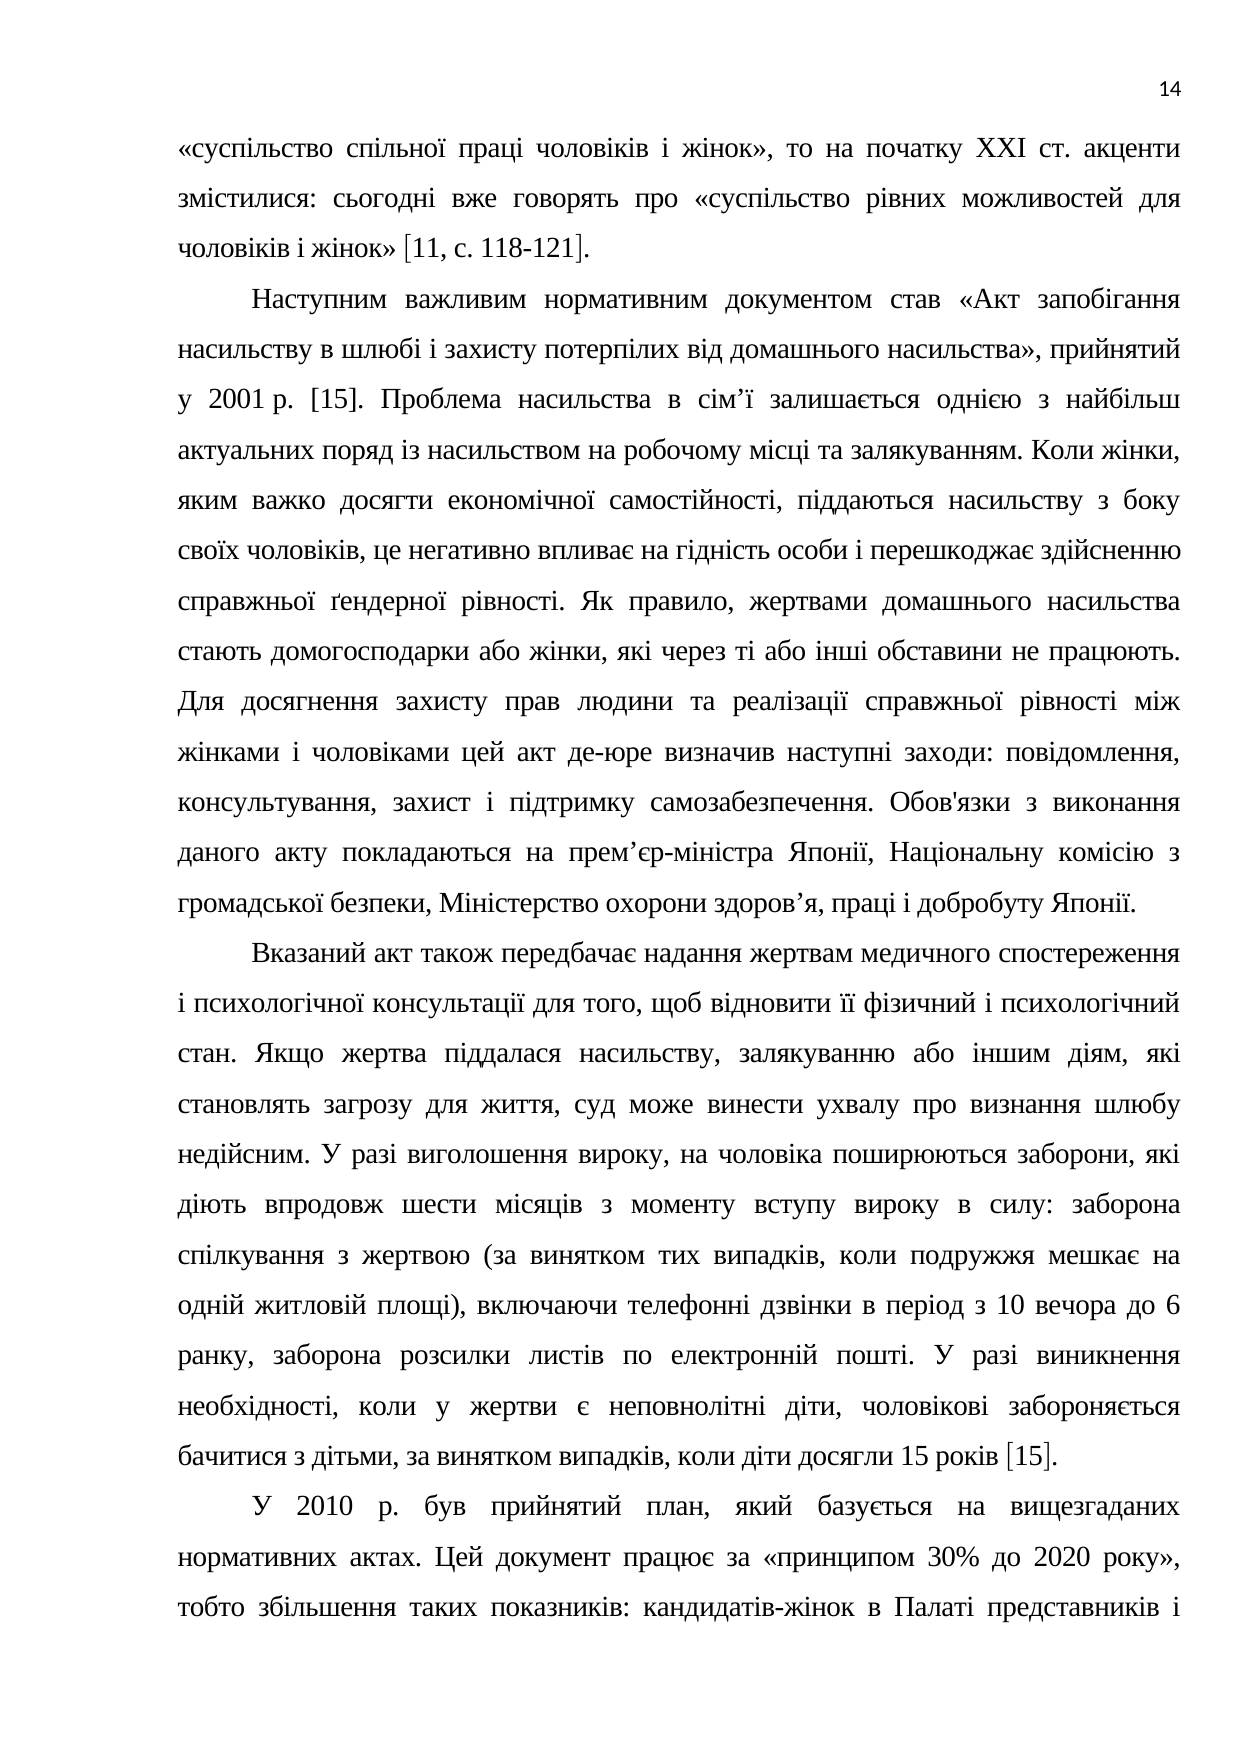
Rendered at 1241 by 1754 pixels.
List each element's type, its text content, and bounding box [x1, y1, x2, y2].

text Наступним важливим нормативним документом став «Акт запобігання насильству в шлюбі і захисту потерпілих від домашнього насильства», прийнятий у 2001 р. [15]. Проблема насильства в сім’ї залишається однією з найбільш актуальних поряд із насильством на робочому місці та залякуванням. Коли жінки, яким важко досягти економічної самостійності, піддаються насильству з боку своїх чоловіків, це негативно впливає на гідність особи і перешкоджає здійсненню справжньої ґендерної рівності. Як правило, жертвами домашнього насильства стають домогосподарки або жінки, які через ті або інші обставини не працюють. Для досягнення захисту прав людини та реалізації справжньої рівності між жінками і чоловіками цей акт де-юре визначив наступні заходи: повідомлення, консультування, захист і підтримку самозабезпечення. Обов'язки з виконання даного акту покладаються на прем’єр-міністра Японії, Національну комісію з громадської безпеки, Міністерство охорони здоров’я, праці і добробуту Японії. [177, 281, 1181, 918]
text Вказаний акт також передбачає надання жертвам медичного спостереження і психологічної консультації для того, щоб відновити її фізичний і психологічний стан. Якщо жертва піддалася насильству, залякуванню або іншим діям, які становлять загрозу для життя, суд може винести ухвалу про визнання шлюбу недійсним. У разі виголошення вироку, на чоловіка поширюються заборони, які діють впродовж шести місяців з моменту вступу вироку в силу: заборона спілкування з жертвою (за винятком тих випадків, коли подружжя мешкає на одній житловій площі), включаючи телефонні дзвінки в період з 10 вечора до 6 ранку, заборона розсилки листів по електронній пошті. У разі виникнення необхідності, коли у жертви є неповнолітні діти, чоловікові забороняється бачитися з дітьми, за винятком випадків, коли діти досягли 15 років 15. [177, 935, 1181, 1472]
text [177, 130, 1181, 264]
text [177, 1488, 1181, 1623]
